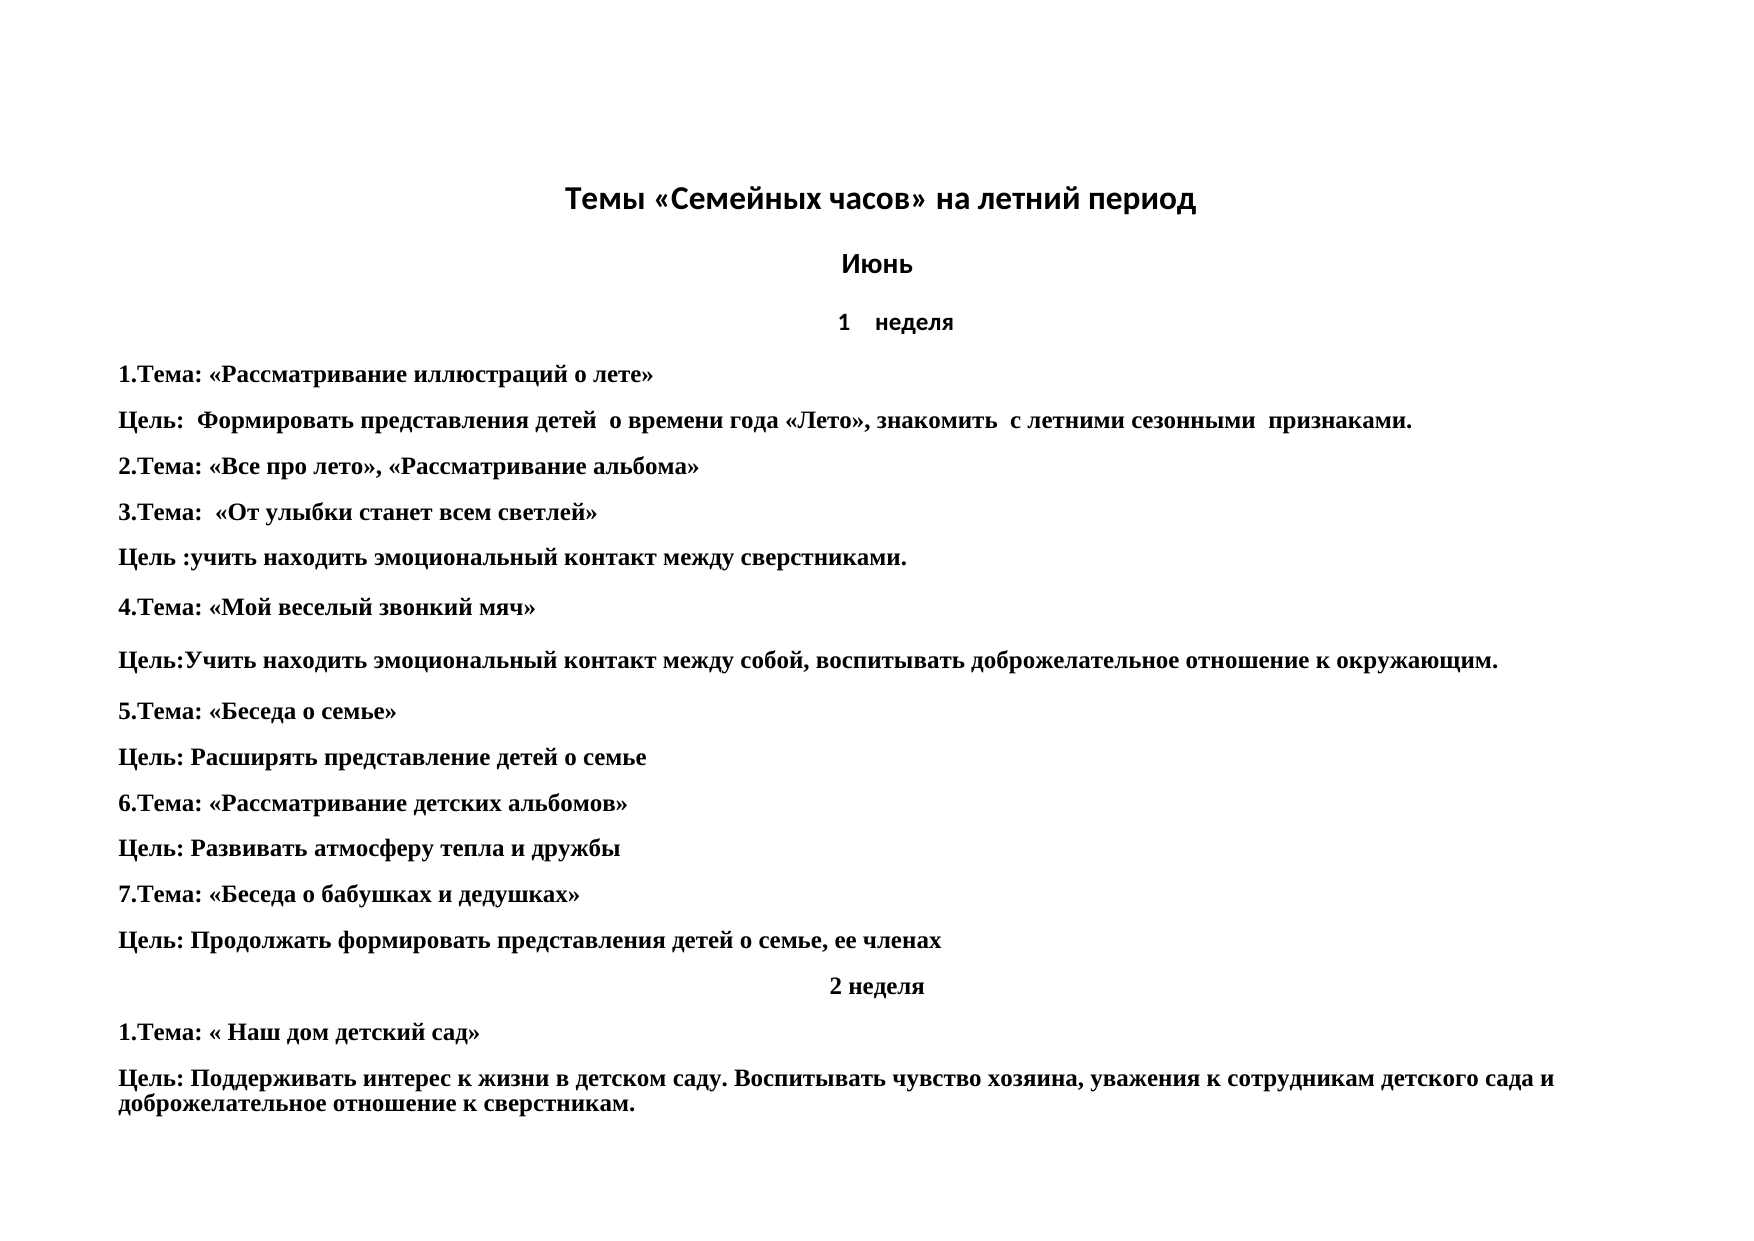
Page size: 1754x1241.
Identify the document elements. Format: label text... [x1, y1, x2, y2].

text Цель: Поддерживать интерес к жизни в детском саду. Воспитывать чувство хозяина, уважения к сотрудникам детского сада и доброжелательное отношение к сверстникам. [118, 1066, 1636, 1116]
text 2.Тема: «Все про лето», «Рассматривание альбома» [118, 454, 1636, 479]
text 7.Тема: «Беседа о бабушках и дедушках» [118, 883, 1636, 908]
text 4.Тема: «Мой веселый звонкий мяч» [118, 592, 1636, 620]
text Цель:Учить находить эмоциональный контакт между собой, воспитывать доброжелательное отношение к окружающим. [118, 645, 1636, 674]
text 1.Тема: «Рассматривание иллюстраций о лете» [118, 362, 1636, 387]
text Цель: Развивать атмосферу тепла и дружбы [118, 837, 1636, 862]
list неделя [156, 307, 1636, 337]
text Июнь [118, 245, 1636, 280]
text 6.Тема: «Рассматривание детских альбомов» [118, 791, 1636, 816]
text 5.Тема: «Беседа о семье» [118, 699, 1636, 724]
text Цель: Продолжать формировать представления детей о семье, ее членах [118, 928, 1636, 953]
text 1.Тема: « Наш дом детский сад» [118, 1020, 1636, 1045]
text 3.Тема: «От улыбки станет всем светлей» [118, 500, 1636, 525]
text Цель :учить находить эмоциональный контакт между сверстниками. [118, 546, 1636, 571]
text Цель: Расширять представление детей о семье [118, 745, 1636, 770]
text Цель: Формировать представления детей о времени года «Лето», знакомить с летними сезонными признаками. [118, 408, 1636, 433]
text 2 неделя [118, 974, 1636, 999]
text Темы «Семейных часов» на летний период [118, 177, 1636, 218]
